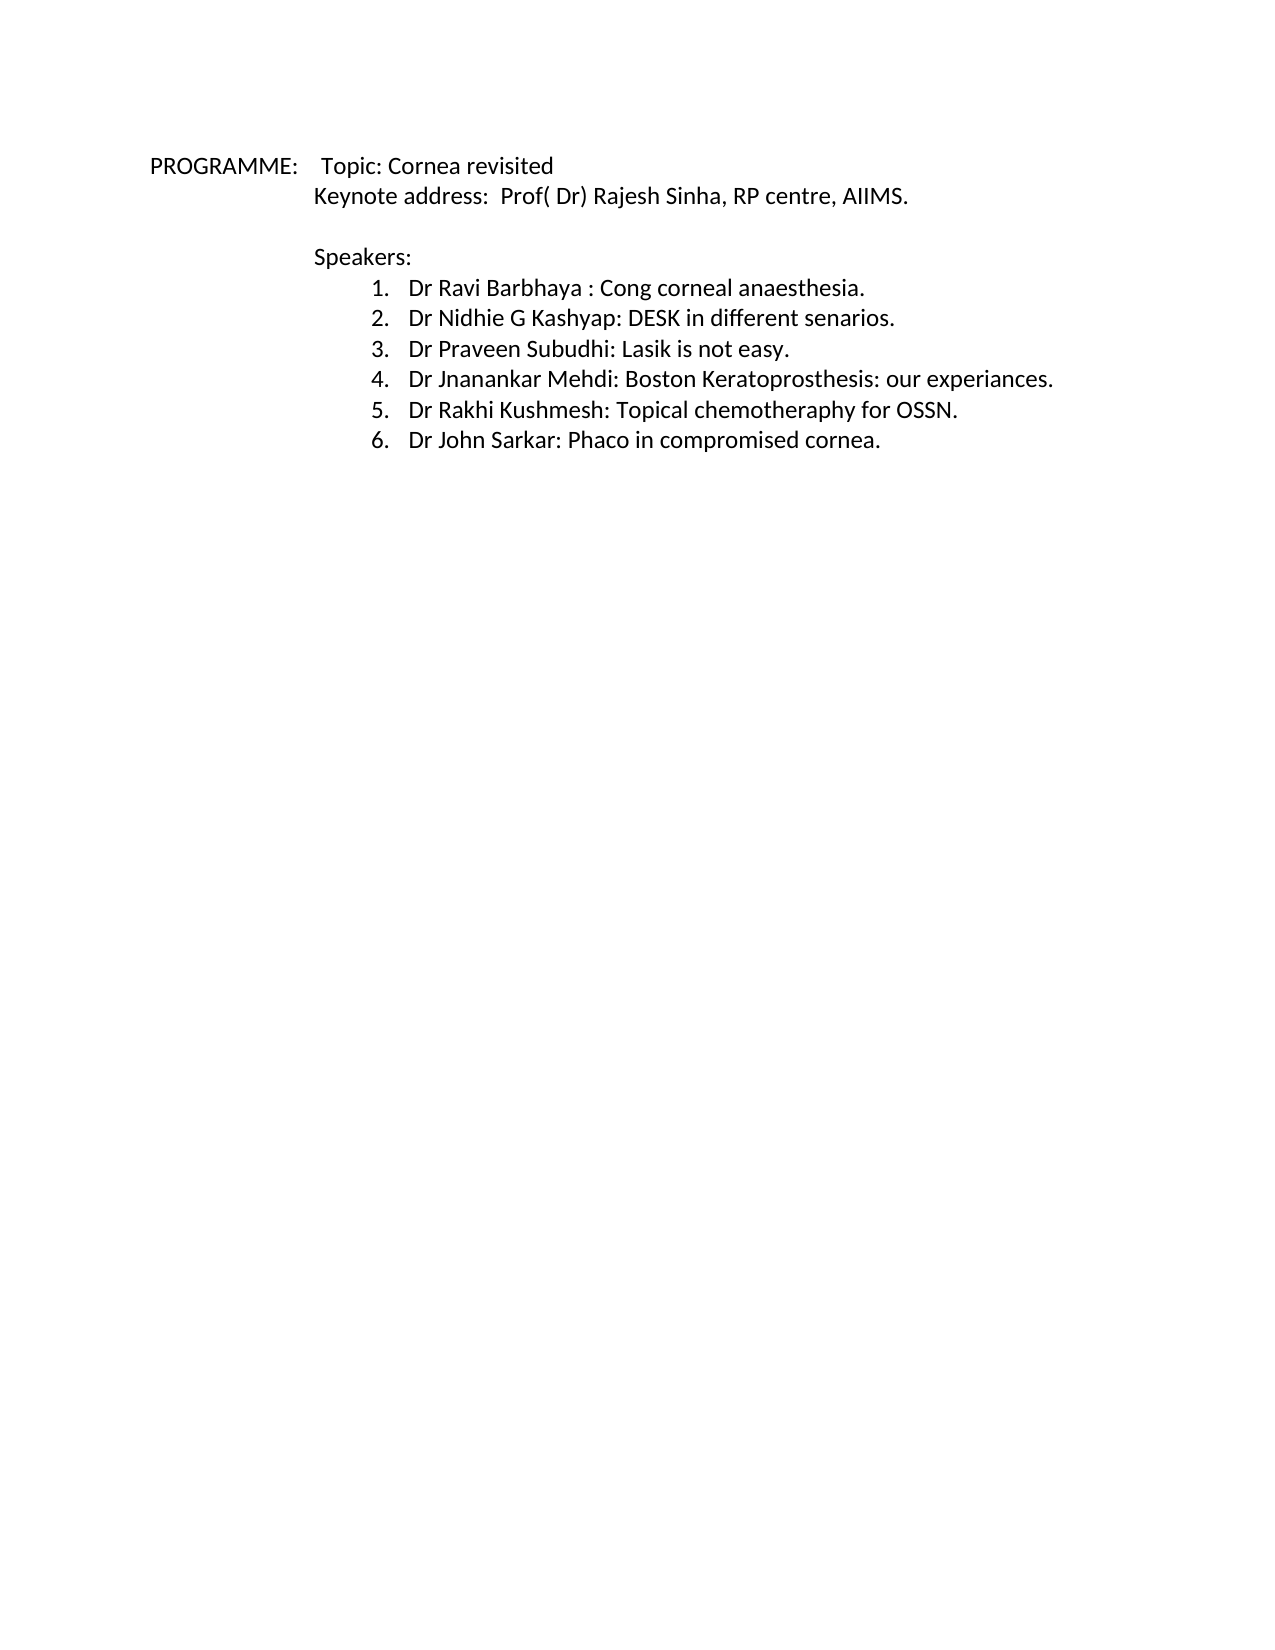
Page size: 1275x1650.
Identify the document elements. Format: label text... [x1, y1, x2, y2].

list Dr John Sarkar: Phaco in compromised cornea. [371, 425, 1125, 455]
list Dr Rakhi Kushmesh: Topical chemotheraphy for OSSN. [371, 394, 1125, 425]
text Speakers: [150, 242, 1125, 272]
list Dr Nidhie G Kashyap: DESK in different senarios. [371, 303, 1125, 333]
list Dr Jnanankar Mehdi: Boston Keratoprosthesis: our experiances. [371, 364, 1125, 394]
list Dr Praveen Subudhi: Lasik is not easy. [371, 333, 1125, 364]
text PROGRAMME: Topic: Cornea revisited [150, 150, 1125, 181]
text Keynote address: Prof( Dr) Rajesh Sinha, RP centre, AIIMS. [150, 181, 1125, 211]
list Dr Ravi Barbhaya : Cong corneal anaesthesia. [371, 272, 1125, 303]
